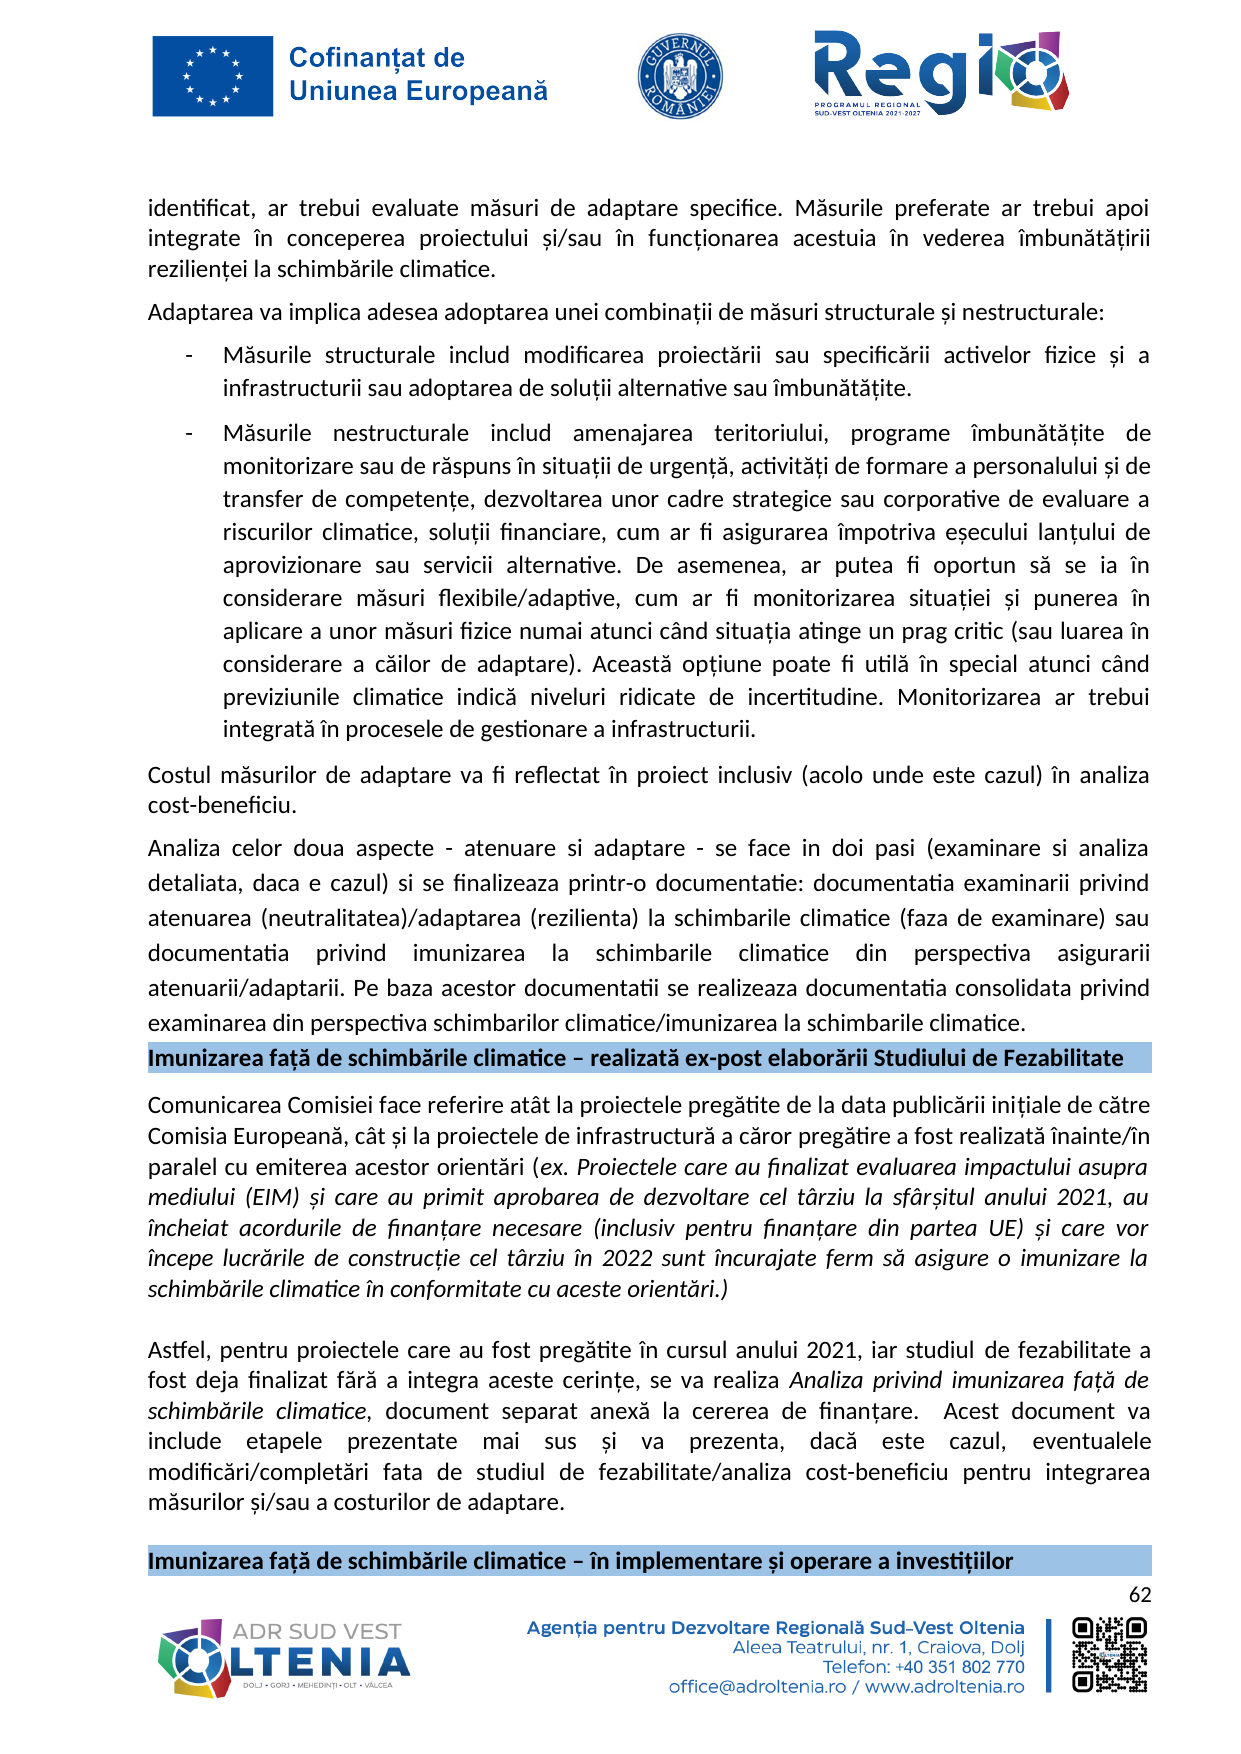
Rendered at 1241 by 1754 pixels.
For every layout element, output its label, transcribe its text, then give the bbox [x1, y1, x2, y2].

list Măsurile structurale includ modificarea proiectării sau specificării activelor fizice și a infrastructurii sau adoptarea de soluții alternative sau îmbunătățite. [185, 339, 1152, 402]
picture [148, 1608, 1152, 1706]
text Imunizarea față de schimbările climatice – realizată ex-post elaborării Studiului de Fezabilitate [148, 1042, 1152, 1073]
text Costul măsurilor de adaptare va fi reflectat în proiect inclusiv (acolo unde este cazul) în analiza cost-beneficiu. [148, 759, 1152, 820]
text Imunizarea față de schimbările climatice – în implementare și operare a investițiilor [148, 1545, 1152, 1576]
picture [633, 31, 728, 121]
text Comunicarea Comisiei face referire atât la proiectele pregătite de la data publicării inițiale de către Comisia Europeană, cât și la proiectele de infrastructură a căror pregătire a fost realizată înainte/în paralel cu emiterea acestor orientări (ex. Proiectele care au finalizat evaluarea impactului asupra mediului (EIM) și care au primit aprobarea de dezvoltare cel târziu la sfârșitul anului 2021, au încheiat acordurile de finanțare necesare (inclusiv pentru finanțare din partea UE) și care vor începe lucrările de construcție cel târziu în 2022 sunt încurajate ferm să asigure o imunizare la schimbările climatice în conformitate cu aceste orientări.) [148, 1090, 1152, 1303]
picture [147, 31, 550, 120]
picture [812, 29, 1071, 119]
text Analiza celor doua aspecte - atenuare si adaptare - se face in doi pasi (examinare si analiza detaliata, daca e cazul) si se finalizeaza printr-o documentatie: documentatia examinarii privind atenuarea (neutralitatea)/adaptarea (rezilienta) la schimbarile climatice (faza de examinare) sau documentatia privind imunizarea la schimbarile climatice din perspectiva asigurarii atenuarii/adaptarii. Pe baza acestor documentatii se realizeaza documentatia consolidata privind examinarea din perspectiva schimbarilor climatice/imunizarea la schimbarile climatice. [148, 832, 1152, 1038]
text Adaptarea va implica adesea adoptarea unei combinații de măsuri structurale și nestructurale: [148, 296, 1152, 326]
text Astfel, pentru proiectele care au fost pregătite în cursul anului 2021, iar studiul de fezabilitate a fost deja finalizat fără a integra aceste cerințe, se va realiza Analiza privind imunizarea față de schimbările climatice, document separat anexă la cererea de finanțare. Acest document va include etapele prezentate mai sus și va prezenta, dacă este cazul, eventualele modificări/completări fata de studiul de fezabilitate/analiza cost-beneficiu pentru integrarea măsurilor și/sau a costurilor de adaptare. [148, 1334, 1152, 1517]
list Măsurile nestructurale includ amenajarea teritoriului, programe îmbunătățite de monitorizare sau de răspuns în situații de urgență, activități de formare a personalului și de transfer de competențe, dezvoltarea unor cadre strategice sau corporative de evaluare a riscurilor climatice, soluții financiare, cum ar fi asigurarea împotriva eșecului lanțului de aprovizionare sau servicii alternative. De asemenea, ar putea fi oportun să se ia în considerare măsuri flexibile/adaptive, cum ar fi monitorizarea situației și punerea în aplicare a unor măsuri fizice numai atunci când situația atinge un prag critic (sau luarea în considerare a căilor de adaptare). Această opțiune poate fi utilă în special atunci când previziunile climatice indică niveluri ridicate de incertitudine. Monitorizarea ar trebui integrată în procesele de gestionare a infrastructurii. [185, 417, 1152, 744]
